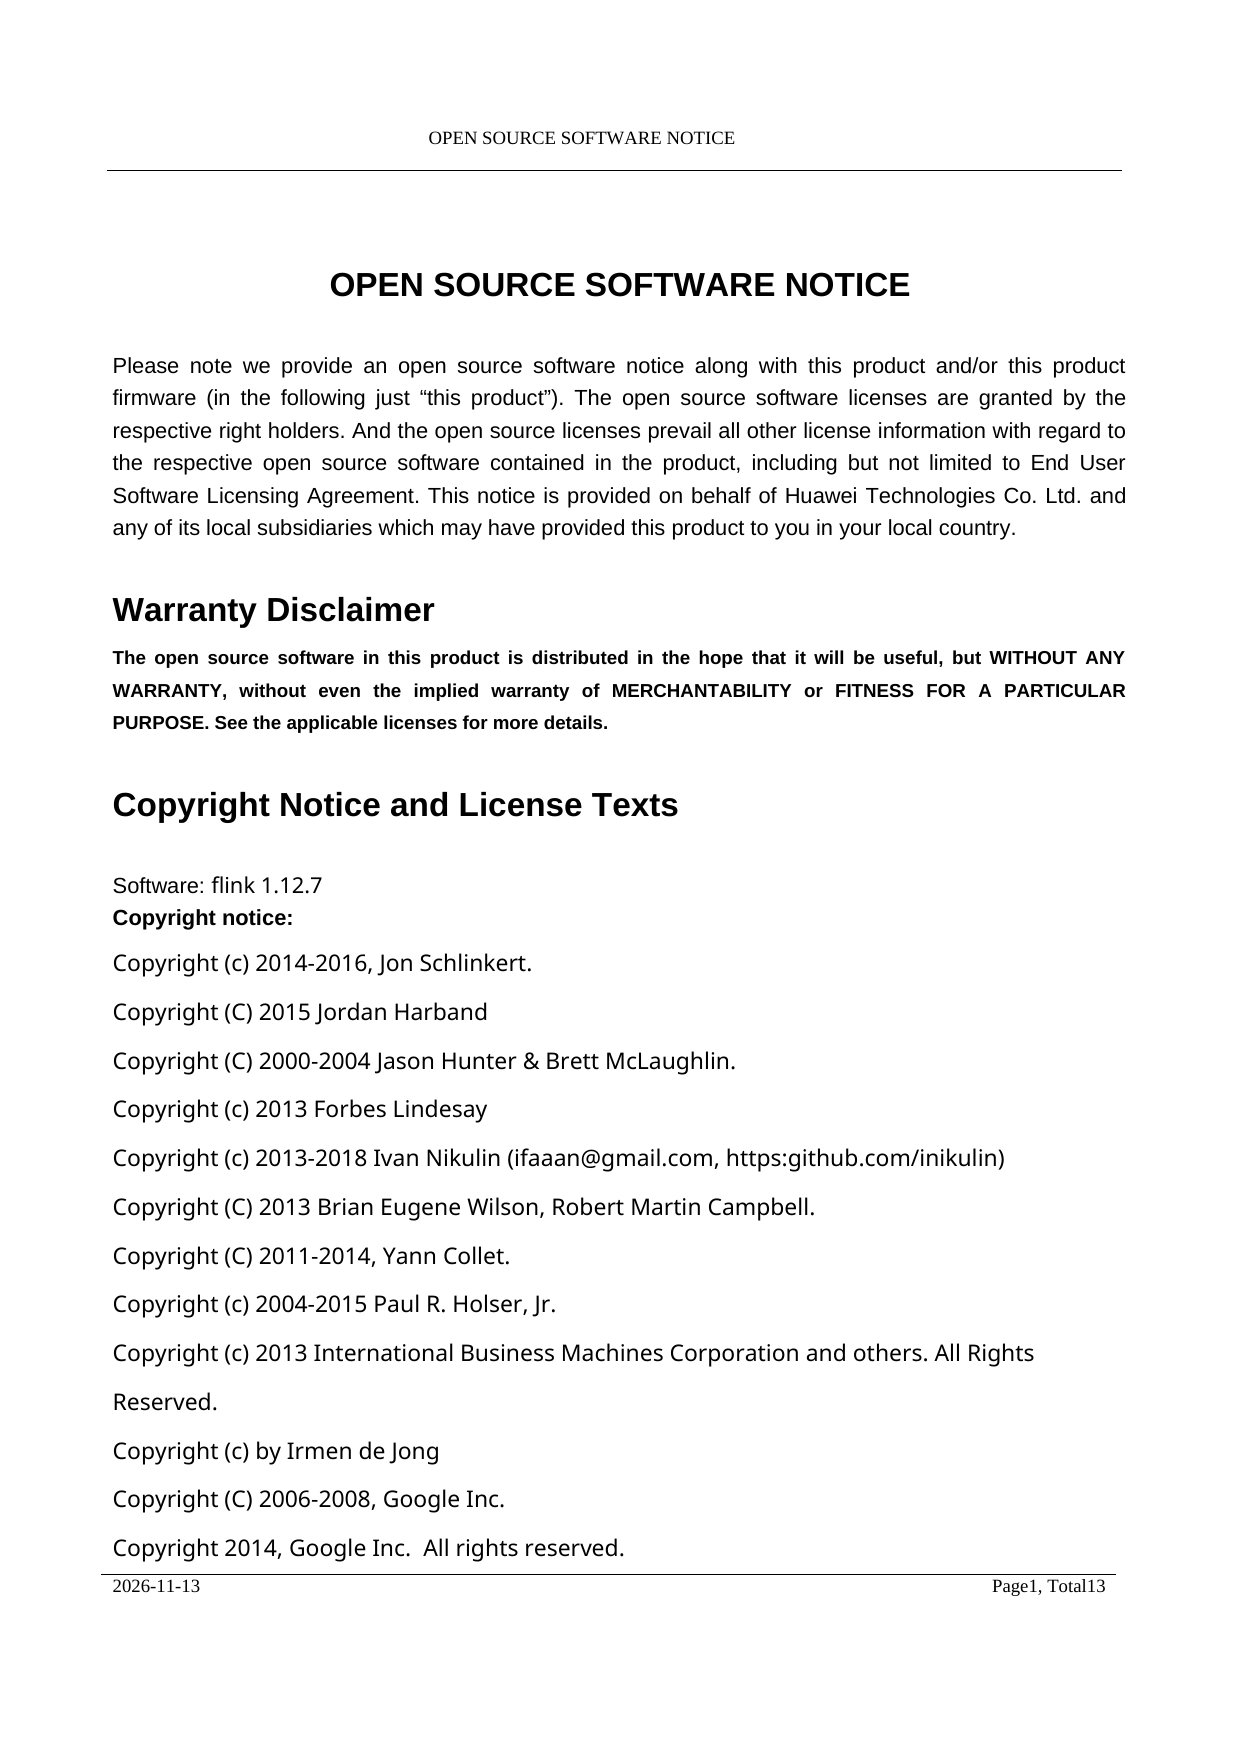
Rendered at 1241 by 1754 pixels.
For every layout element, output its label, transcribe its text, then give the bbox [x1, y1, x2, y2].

text Software: flink 1.12.7 [112, 869, 1128, 901]
text The open source software in this product is distributed in the hope that it will be useful, but WITHOUT ANY WARRANTY, without even the implied warranty of MERCHANTABILITY or FITNESS FOR A PARTICULAR PURPOSE. See the applicable licenses for more details. [112, 641, 1128, 739]
text OPEN SOURCE SOFTWARE NOTICE [112, 251, 1128, 316]
text Copyright notice: [112, 901, 1128, 934]
text Copyright Notice and License Texts [112, 771, 1128, 836]
text Please note we provide an open source software notice along with this product and/or this product firmware (in the following just “this product”). The open source software licenses are granted by the respective right holders. And the open source licenses prevail all other license information with regard to the respective open source software contained in the product, including but not limited to End User Software Licensing Agreement. This notice is provided on behalf of Huawei Technologies Co. Ltd. and any of its local subsidiaries which may have provided this product to you in your local country. [112, 349, 1128, 544]
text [112, 947, 1128, 1564]
text Warranty Disclaimer [112, 576, 1128, 641]
